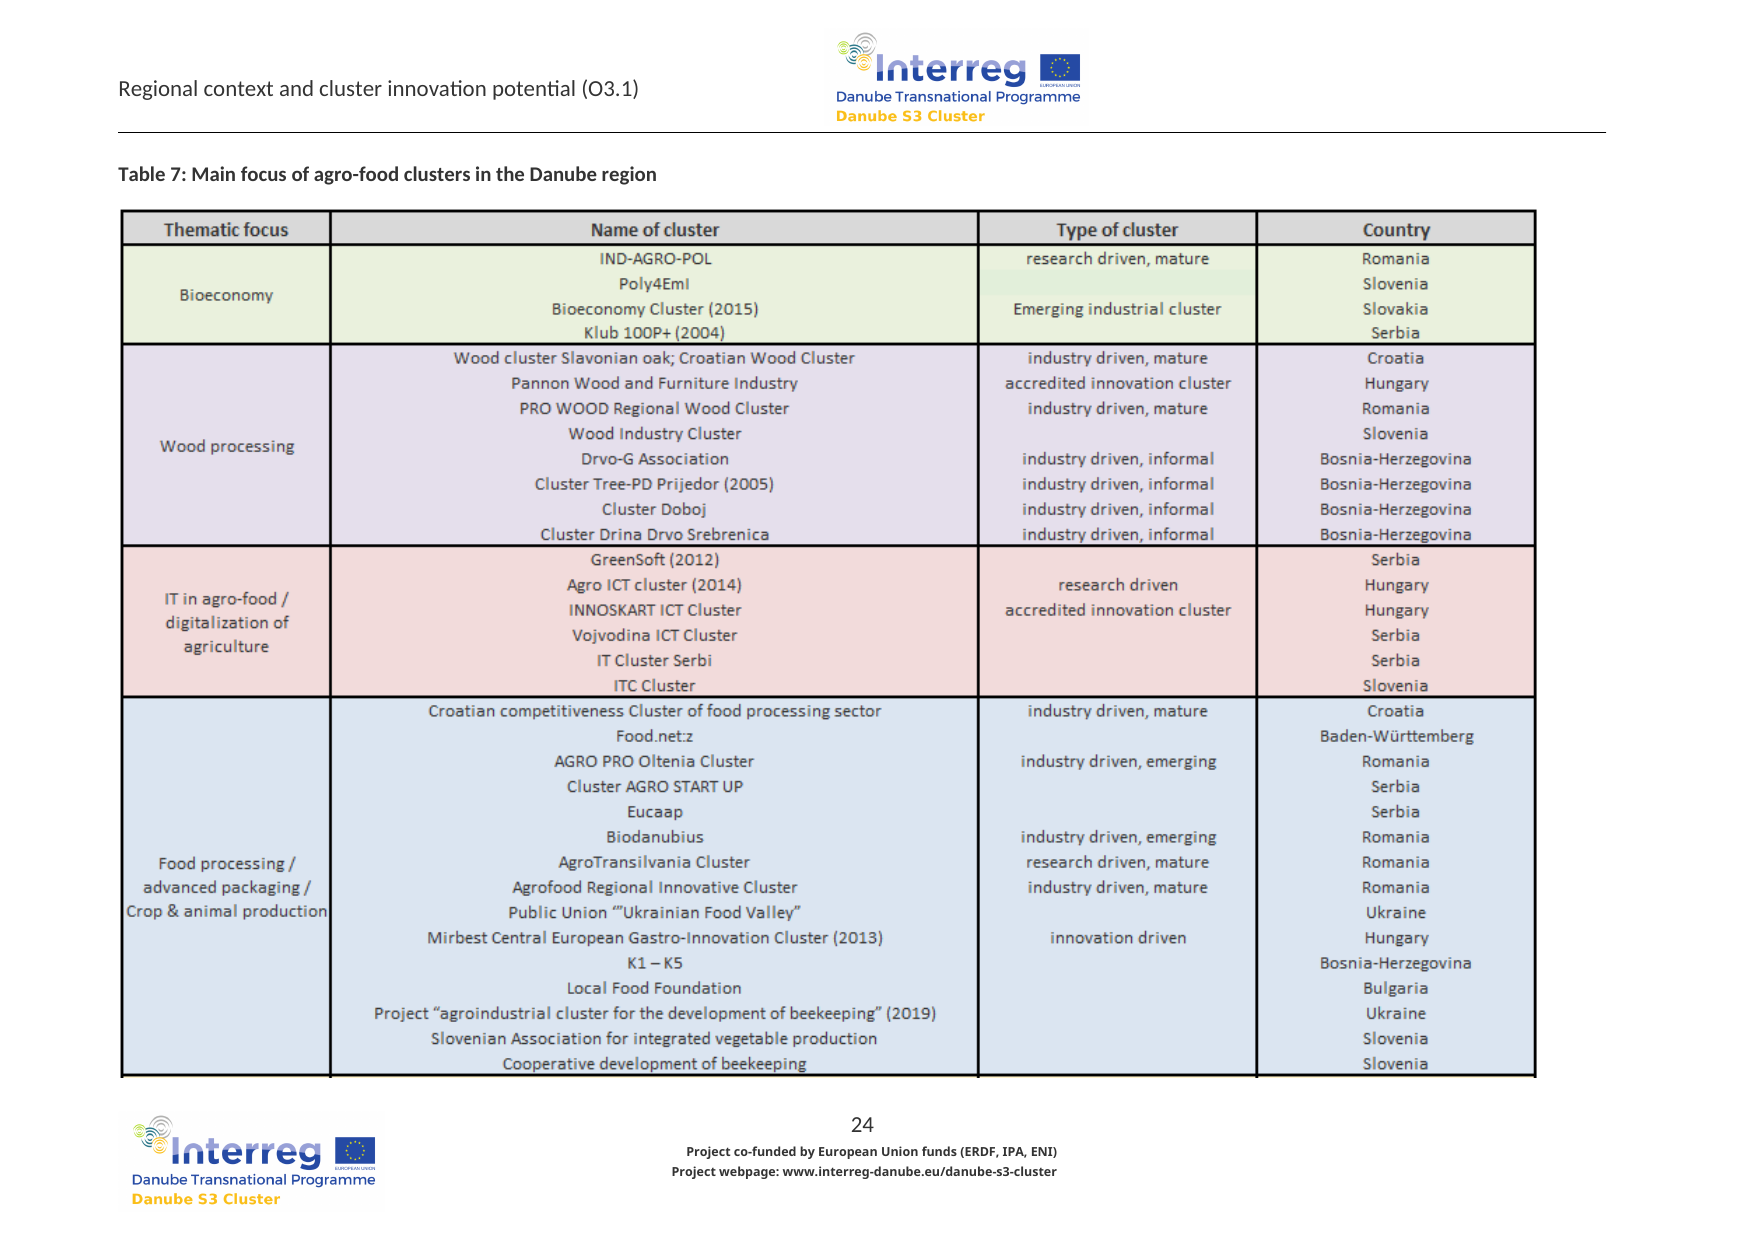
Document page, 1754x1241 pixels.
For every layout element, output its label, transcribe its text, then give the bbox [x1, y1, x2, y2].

text Table 7: Main focus of agro-food clusters in the Danube region [118, 161, 1606, 187]
picture [118, 207, 1541, 1078]
picture [822, 28, 1089, 126]
picture [118, 1111, 386, 1212]
